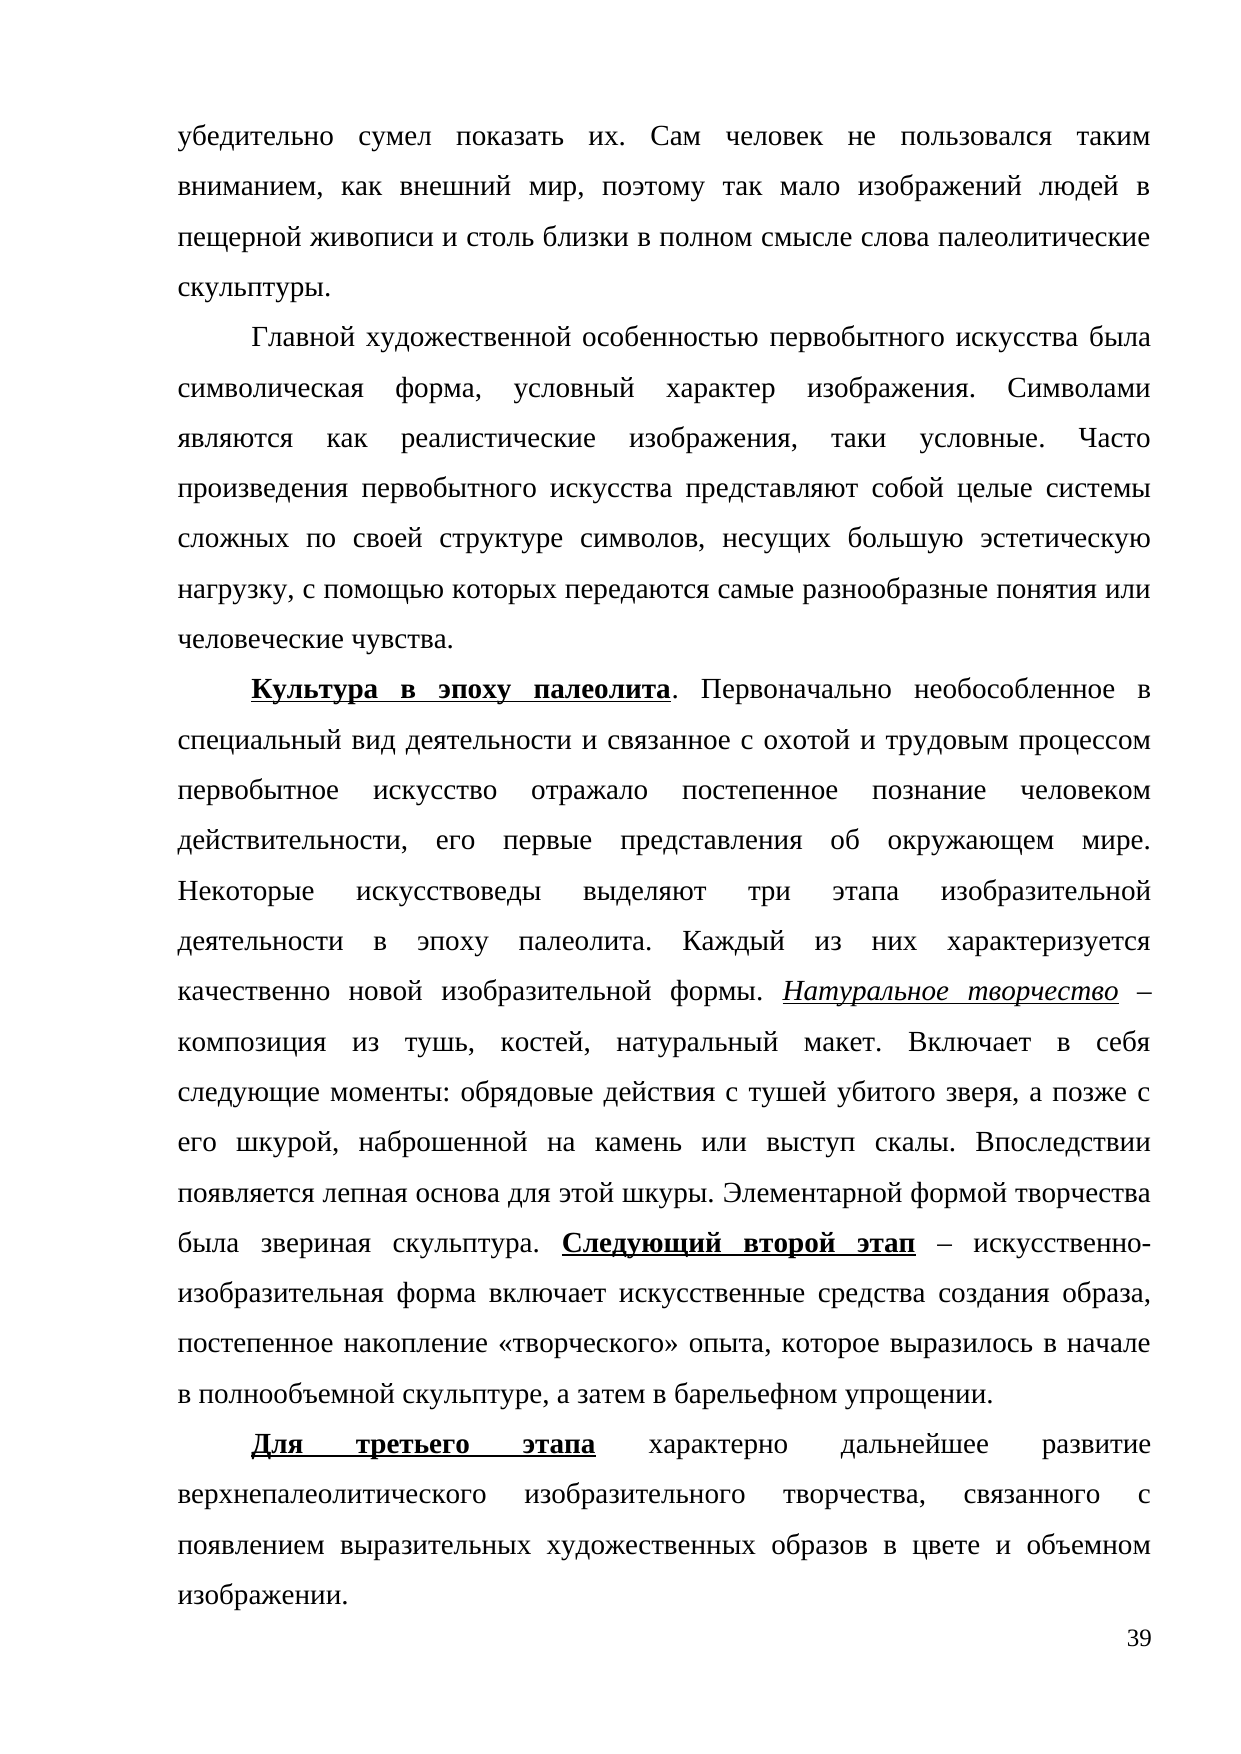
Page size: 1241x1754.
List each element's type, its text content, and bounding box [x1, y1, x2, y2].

text Главной художественной особенностью первобытного искусства была символическая форма, условный характер изображения. Символами являются как реалистические изображения, таки условные. Часто произведения первобытного искусства представляют собой целые системы сложных по своей структуре символов, несущих большую эстетическую нагрузку, с помощью которых передаются самые разнообразные понятия или человеческие чувства. [177, 319, 1152, 655]
text Культура в эпоху палеолита. Первоначально необособленное в специальный вид деятельности и связанное с охотой и трудовым процессом первобытное искусство отражало постепенное познание человеком действительности, его первые представления об окружающем мире. Некоторые искусствоведы выделяют три этапа изобразительной деятельности в эпоху палеолита. Каждый из них характеризуется качественно новой изобразительной формы. Натуральное творчество – композиция из тушь, костей, натуральный макет. Включает в себя следующие моменты: обрядовые действия с тушей убитого зверя, а позже с его шкурой, наброшенной на камень или выступ скалы. Впоследствии появляется лепная основа для этой шкуры. Элементарной формой творчества была звериная скульптура. Следующий второй этап – искусственно-изобразительная форма включает искусственные средства создания образа, постепенное накопление «творческого» опыта, которое выразилось в начале в полнообъемной скульптуре, а затем в барельефном упрощении. [177, 672, 1152, 1409]
text Для третьего этапа характерно дальнейшее развитие верхнепалеолитического изобразительного творчества, связанного с появлением выразительных художественных образов в цвете и объемном изображении. [177, 1426, 1152, 1611]
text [177, 118, 1152, 303]
